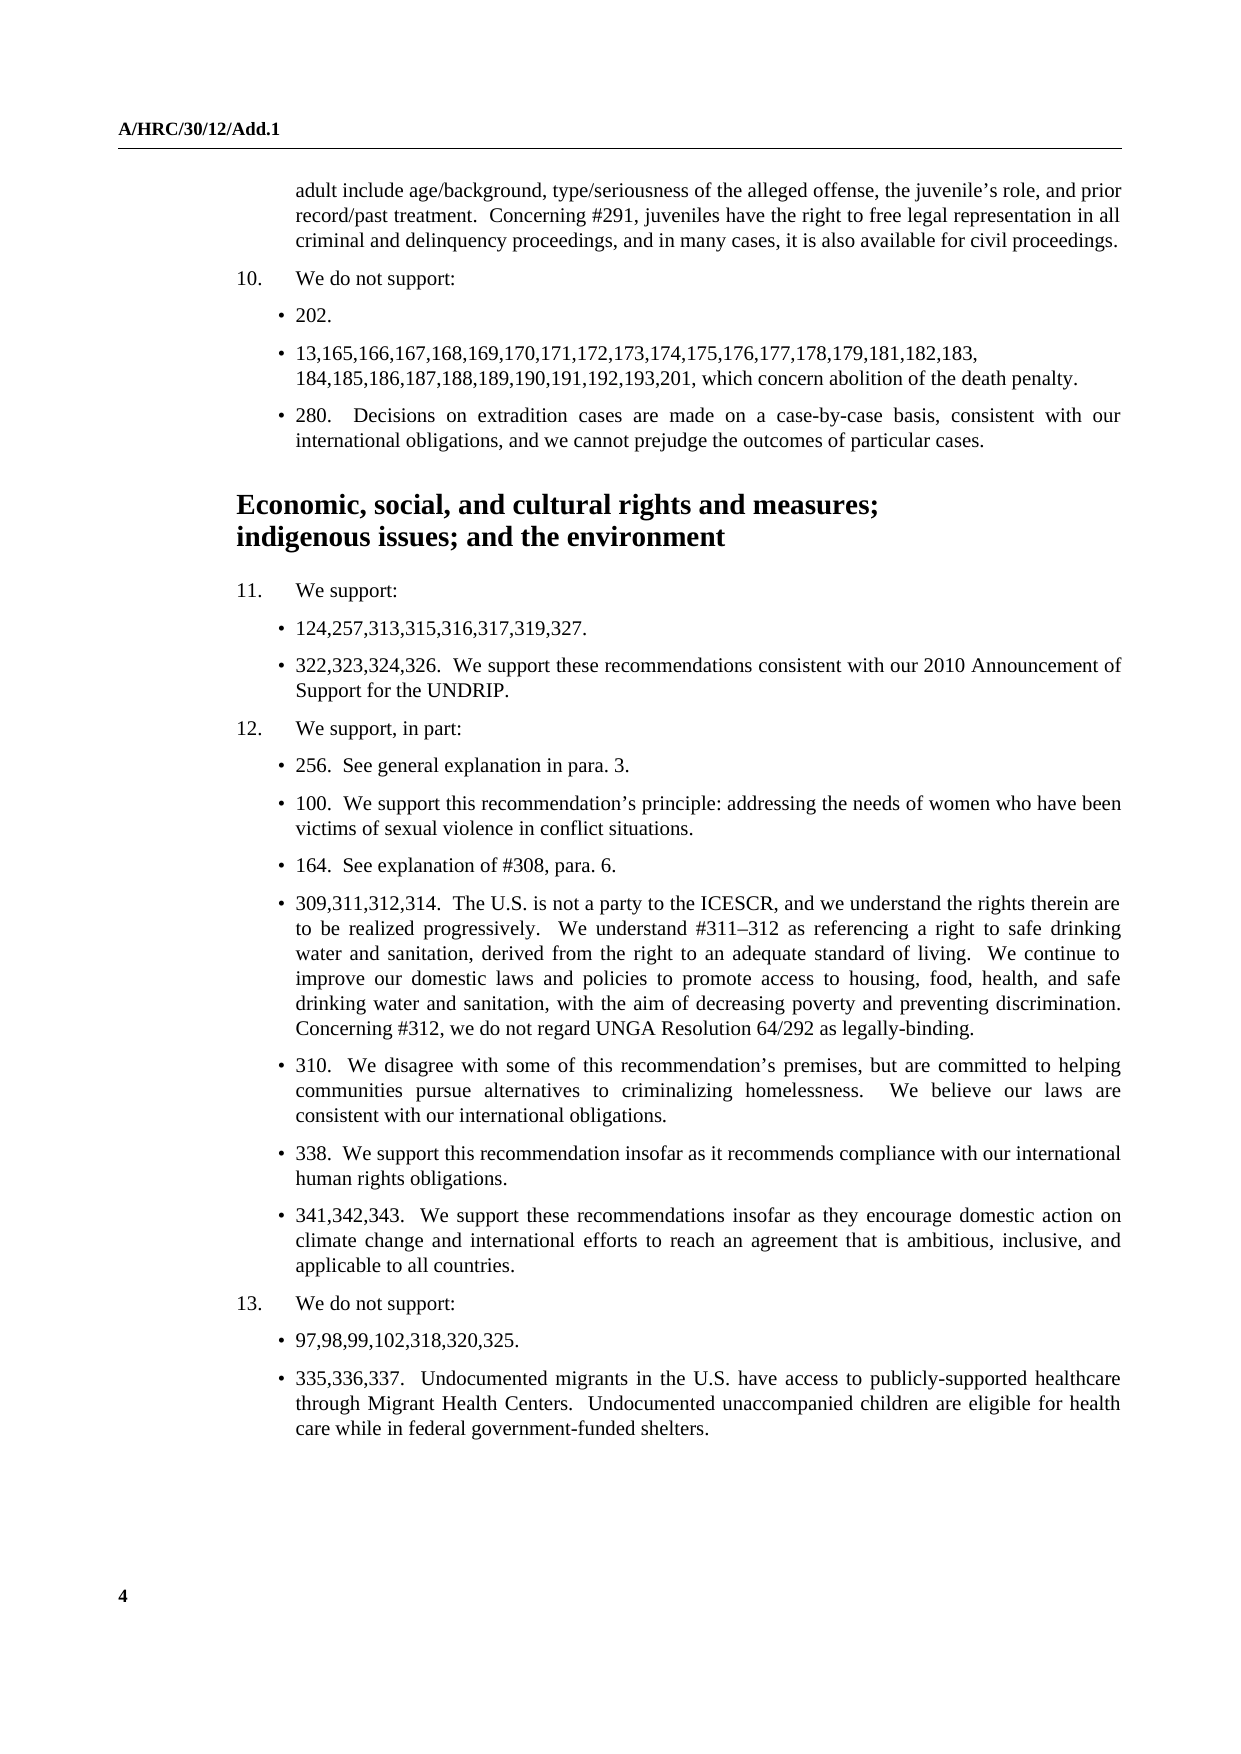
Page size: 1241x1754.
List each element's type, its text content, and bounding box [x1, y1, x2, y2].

text 11. We support: [236, 577, 1004, 602]
text 341,342,343. We support these recommendations insofar as they encourage domestic action on climate change and international efforts to reach an agreement that is ambitious, inclusive, and applicable to all countries. [278, 1202, 1122, 1277]
text 338. We support this recommendation insofar as it recommends compliance with our international human rights obligations. [278, 1140, 1122, 1190]
text 13,165,166,167,168,169,170,171,172,173,174,175,176,177,178,179,181,182,183, 184,185,186,187,188,189,190,191,192,193,201, which concern abolition of the death penalty. [278, 340, 1122, 390]
text 100. We support this recommendation’s principle: addressing the needs of women who have been victims of sexual violence in conflict situations. [278, 790, 1122, 840]
text 310. We disagree with some of this recommendation’s premises, but are committed to helping communities pursue alternatives to criminalizing homelessness. We believe our laws are consistent with our international obligations. [278, 1052, 1122, 1127]
text 335,336,337. Undocumented migrants in the U.S. have access to publicly-supported healthcare through Migrant Health Centers. Undocumented unaccompanied children are eligible for health care while in federal government-funded shelters. [278, 1365, 1122, 1440]
text 322,323,324,326. We support these recommendations consistent with our 2010 Announcement of Support for the UNDRIP. [278, 652, 1122, 702]
text Economic, social, and cultural rights and measures; indigenous issues; and the environment [118, 490, 1004, 552]
text 13. We do not support: [236, 1290, 1004, 1315]
text 12. We support, in part: [236, 715, 1004, 740]
text 97,98,99,102,318,320,325. [278, 1327, 1122, 1352]
text 124,257,313,315,316,317,319,327. [278, 615, 1122, 640]
text 280. Decisions on extradition cases are made on a case-by-case basis, consistent with our international obligations, and we cannot prejudge the outcomes of particular cases. [278, 402, 1122, 452]
text 256. See general explanation in para. 3. [278, 752, 1122, 777]
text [278, 177, 1122, 252]
text 202. [278, 302, 1122, 327]
text 309,311,312,314. The U.S. is not a party to the ICESCR, and we understand the rights therein are to be realized progressively. We understand #311–312 as referencing a right to safe drinking water and sanitation, derived from the right to an adequate standard of living. We continue to improve our domestic laws and policies to promote access to housing, food, health, and safe drinking water and sanitation, with the aim of decreasing poverty and preventing discrimination. Concerning #312, we do not regard UNGA Resolution 64/292 as legally-binding. [278, 890, 1122, 1040]
text 10. We do not support: [236, 265, 1004, 290]
text 164. See explanation of #308, para. 6. [278, 852, 1122, 877]
